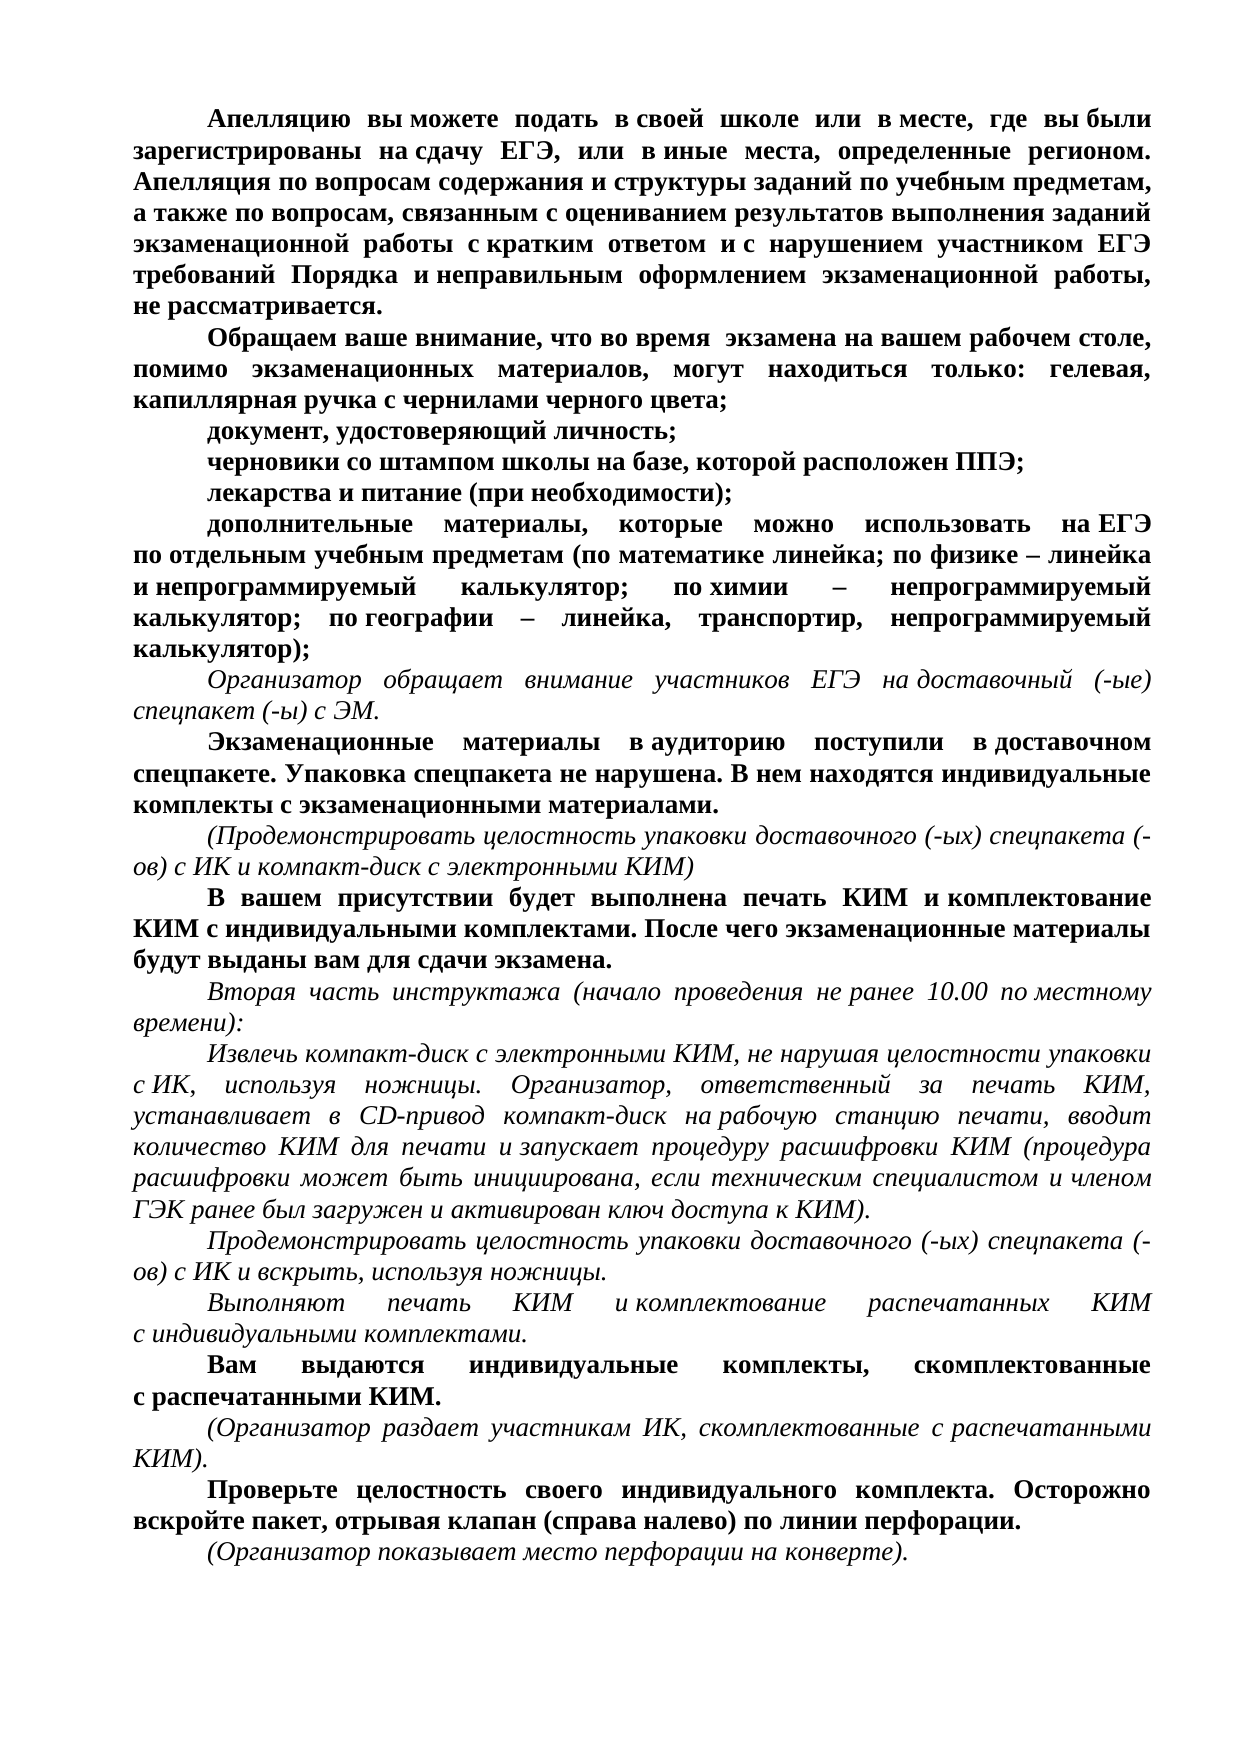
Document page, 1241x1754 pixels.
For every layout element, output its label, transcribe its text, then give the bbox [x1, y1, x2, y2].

text Продемонстрировать целостность упаковки доставочного (-ых) спецпакета (-ов) с ИК и вскрыть, используя ножницы. [133, 1224, 1152, 1286]
text Выполняют печать КИМ и комплектование распечатанных КИМ с индивидуальными комплектами. [133, 1286, 1152, 1348]
text Извлечь компакт-диск с электронными КИМ, не нарушая целостности упаковки с ИК, используя ножницы. Организатор, ответственный за печать КИМ, устанавливает в CD-привод компакт-диск на рабочую станцию печати, вводит количество КИМ для печати и запускает процедуру расшифровки КИМ (процедура расшифровки может быть инициирована, если техническим специалистом и членом ГЭК ранее был загружен и активирован ключ доступа к КИМ). [133, 1037, 1152, 1224]
text Проверьте целостность своего индивидуального комплекта. Осторожно вскройте пакет, отрывая клапан (справа налево) по линии перфорации. [133, 1473, 1152, 1535]
text черновики со штампом школы на базе, которой расположен ППЭ; [133, 445, 1152, 476]
text лекарства и питание (при необходимости); [133, 476, 1152, 507]
text Вам выдаются индивидуальные комплекты, скомплектованные с распечатанными КИМ. [133, 1348, 1152, 1411]
text Апелляцию вы можете подать в своей школе или в месте, где вы были зарегистрированы на сдачу ЕГЭ, или в иные места, определенные регионом. Апелляция по вопросам содержания и структуры заданий по учебным предметам, а также по вопросам, связанным с оцениванием результатов выполнения заданий экзаменационной работы с кратким ответом и с нарушением участником ЕГЭ требований Порядка и неправильным оформлением экзаменационной работы, не рассматривается. [133, 103, 1152, 321]
text Вторая часть инструктажа (начало проведения не ранее 10.00 по местному времени): [133, 975, 1152, 1037]
text (Организатор показывает место перфорации на конверте). [133, 1535, 1152, 1566]
text В вашем присутствии будет выполнена печать КИМ и комплектование КИМ с индивидуальными комплектами. После чего экзаменационные материалы будут выданы вам для сдачи экзамена. [133, 881, 1152, 975]
text (Организатор раздает участникам ИК, скомплектованные с распечатанными КИМ). [133, 1411, 1152, 1473]
text Организатор обращает внимание участников ЕГЭ на доставочный (-ые) спецпакет (-ы) с ЭМ. [133, 663, 1152, 726]
text документ, удостоверяющий личность; [133, 414, 1152, 445]
text Обращаем ваше внимание, что во время экзамена на вашем рабочем столе, помимо экзаменационных материалов, могут находиться только: гелевая, капиллярная ручка с чернилами черного цвета; [133, 321, 1152, 414]
text (Продемонстрировать целостность упаковки доставочного (-ых) спецпакета (-ов) с ИК и компакт-диск с электронными КИМ) [133, 819, 1152, 881]
text Экзаменационные материалы в аудиторию поступили в доставочном спецпакете. Упаковка спецпакета не нарушена. В нем находятся индивидуальные комплекты с экзаменационными материалами. [133, 726, 1152, 819]
text дополнительные материалы, которые можно использовать на ЕГЭ по отдельным учебным предметам (по математике линейка; по физике – линейка и непрограммируемый калькулятор; по химии – непрограммируемый калькулятор; по географии – линейка, транспортир, непрограммируемый калькулятор); [133, 507, 1152, 663]
